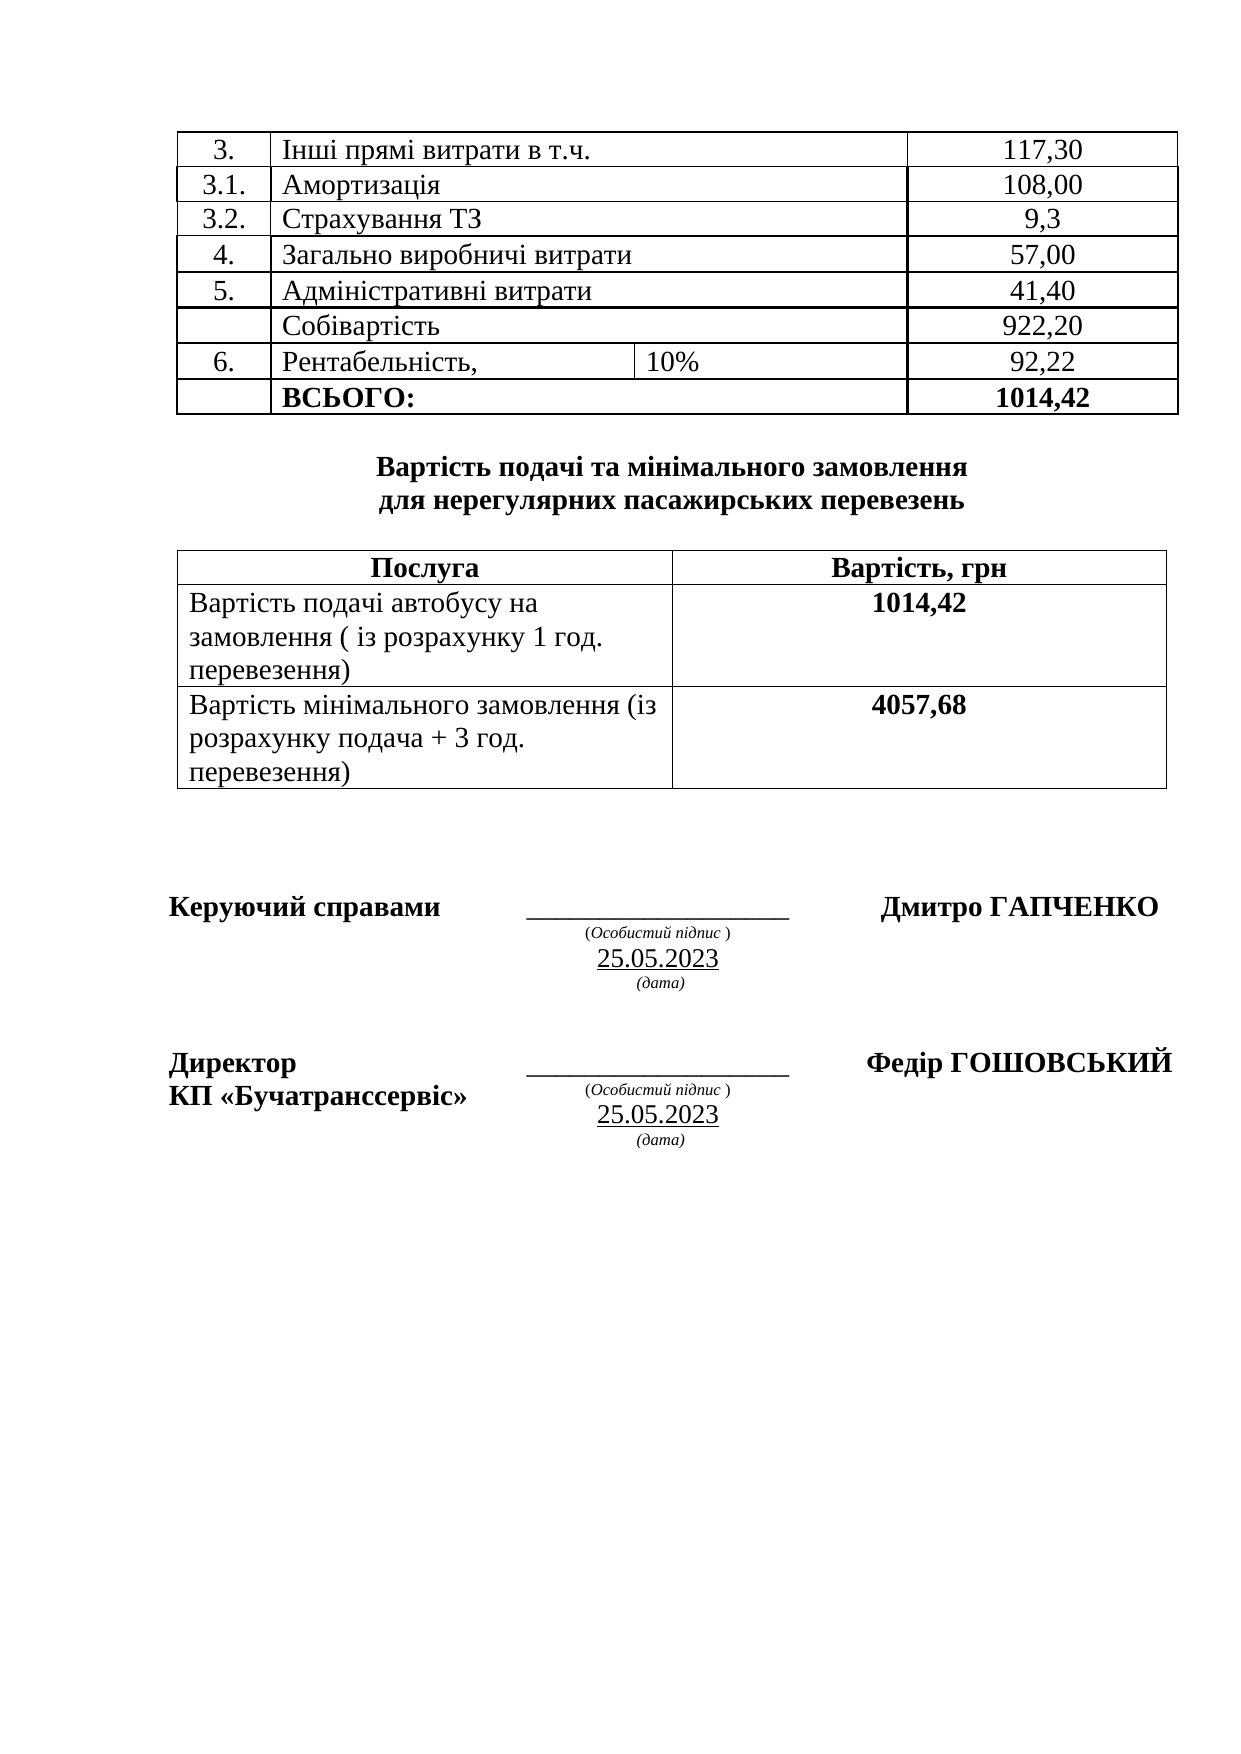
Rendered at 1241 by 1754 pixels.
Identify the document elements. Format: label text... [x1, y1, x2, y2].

table_cell 3. [178, 133, 270, 166]
table_cell Собівартість [272, 309, 906, 342]
text Вартість подачі та мінімального замовлення [177, 449, 1167, 482]
table_cell ВСЬОГО: [272, 380, 906, 413]
table_cell [178, 380, 270, 413]
table_cell 10% [635, 344, 906, 378]
table_cell 92,22 [909, 344, 1177, 378]
table_header Послуга [178, 551, 672, 584]
table_header Керуючий справами [158, 856, 497, 1011]
table_cell [178, 309, 270, 342]
table_cell Адміністративні витрати [272, 273, 906, 306]
table_cell 4057,68 [673, 687, 1166, 787]
table_cell Страхування ТЗ [271, 202, 906, 235]
text для нерегулярних пасажирських перевезень [177, 482, 1167, 516]
table_cell Вартість мінімального замовлення (із розрахунку подача + 3 год. перевезення) [178, 687, 672, 787]
table_cell 5. [178, 273, 270, 306]
table_cell 3.2. [178, 202, 270, 235]
table_cell 108,00 [909, 167, 1177, 201]
table_cell 9,3 [909, 202, 1177, 235]
table_cell Інші прямі витрати в т.ч. [271, 133, 907, 166]
table_cell 117,30 [908, 133, 1177, 166]
table_cell Загально виробничі витрати [272, 237, 906, 271]
table_cell Амортизація [272, 167, 906, 201]
table_cell 922,20 [909, 309, 1177, 342]
table_cell Федір ГОШОВСЬКИЙ [818, 1011, 1186, 1169]
table_cell 6. [178, 344, 270, 378]
table_cell 41,40 [909, 273, 1177, 306]
table_header __________________ (Особистий підпис ) 25.05.2023 (дата) [497, 856, 818, 1011]
table_cell 4. [178, 236, 270, 271]
table_header Вартість, грн [673, 551, 1166, 584]
table_cell Директор КП «Бучатранссервіс» [158, 1011, 497, 1169]
table_header Дмитро ГАПЧЕНКО [818, 856, 1186, 1011]
table_cell __________________ (Особистий підпис ) 25.05.2023 (дата) [497, 1011, 818, 1169]
table_cell 1014,42 [909, 380, 1177, 413]
table_cell Рентабельність, [272, 344, 634, 378]
table_cell Вартість подачі автобусу на замовлення ( із розрахунку 1 год. перевезення) [178, 585, 672, 686]
table_cell 57,00 [909, 237, 1177, 271]
table_cell 1014,42 [673, 585, 1166, 686]
table_cell 3.1. [178, 167, 270, 201]
